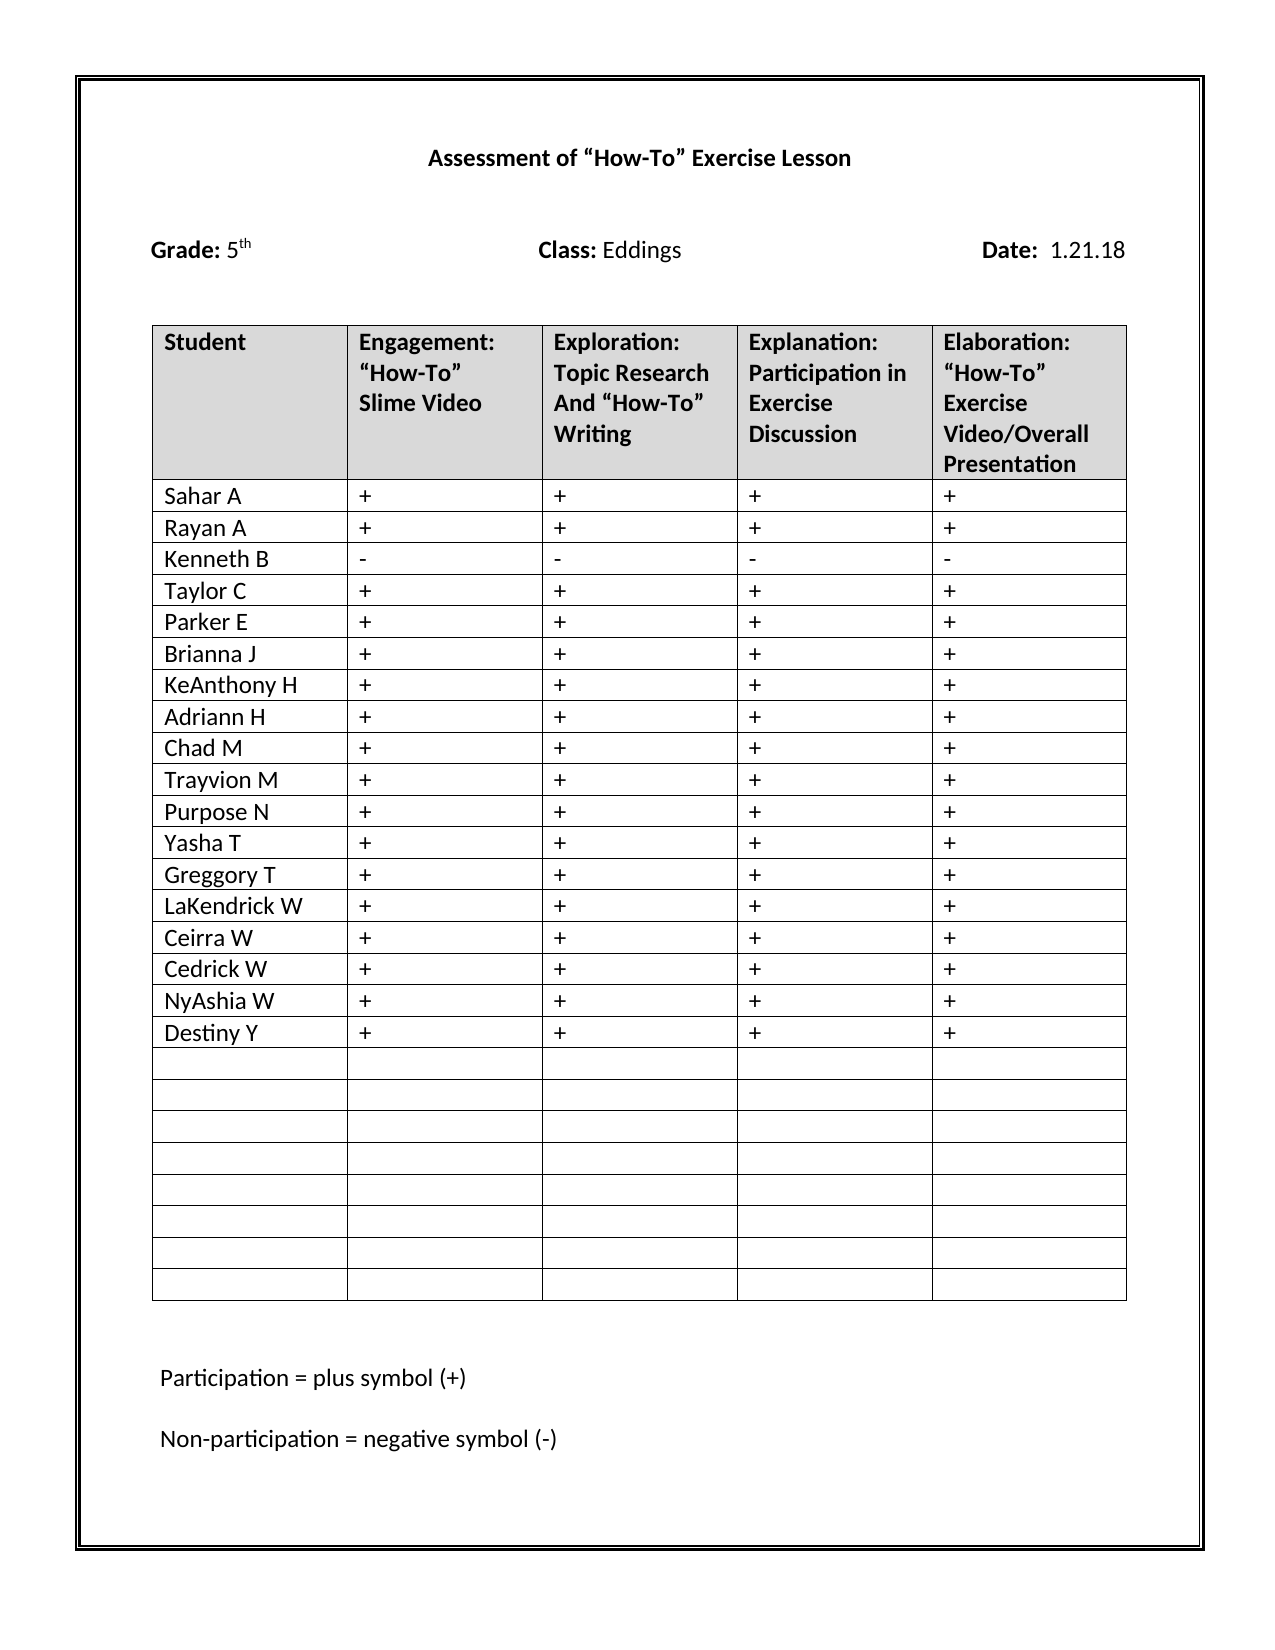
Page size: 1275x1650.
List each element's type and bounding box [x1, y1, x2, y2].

table_cell [81, 81, 1199, 1545]
